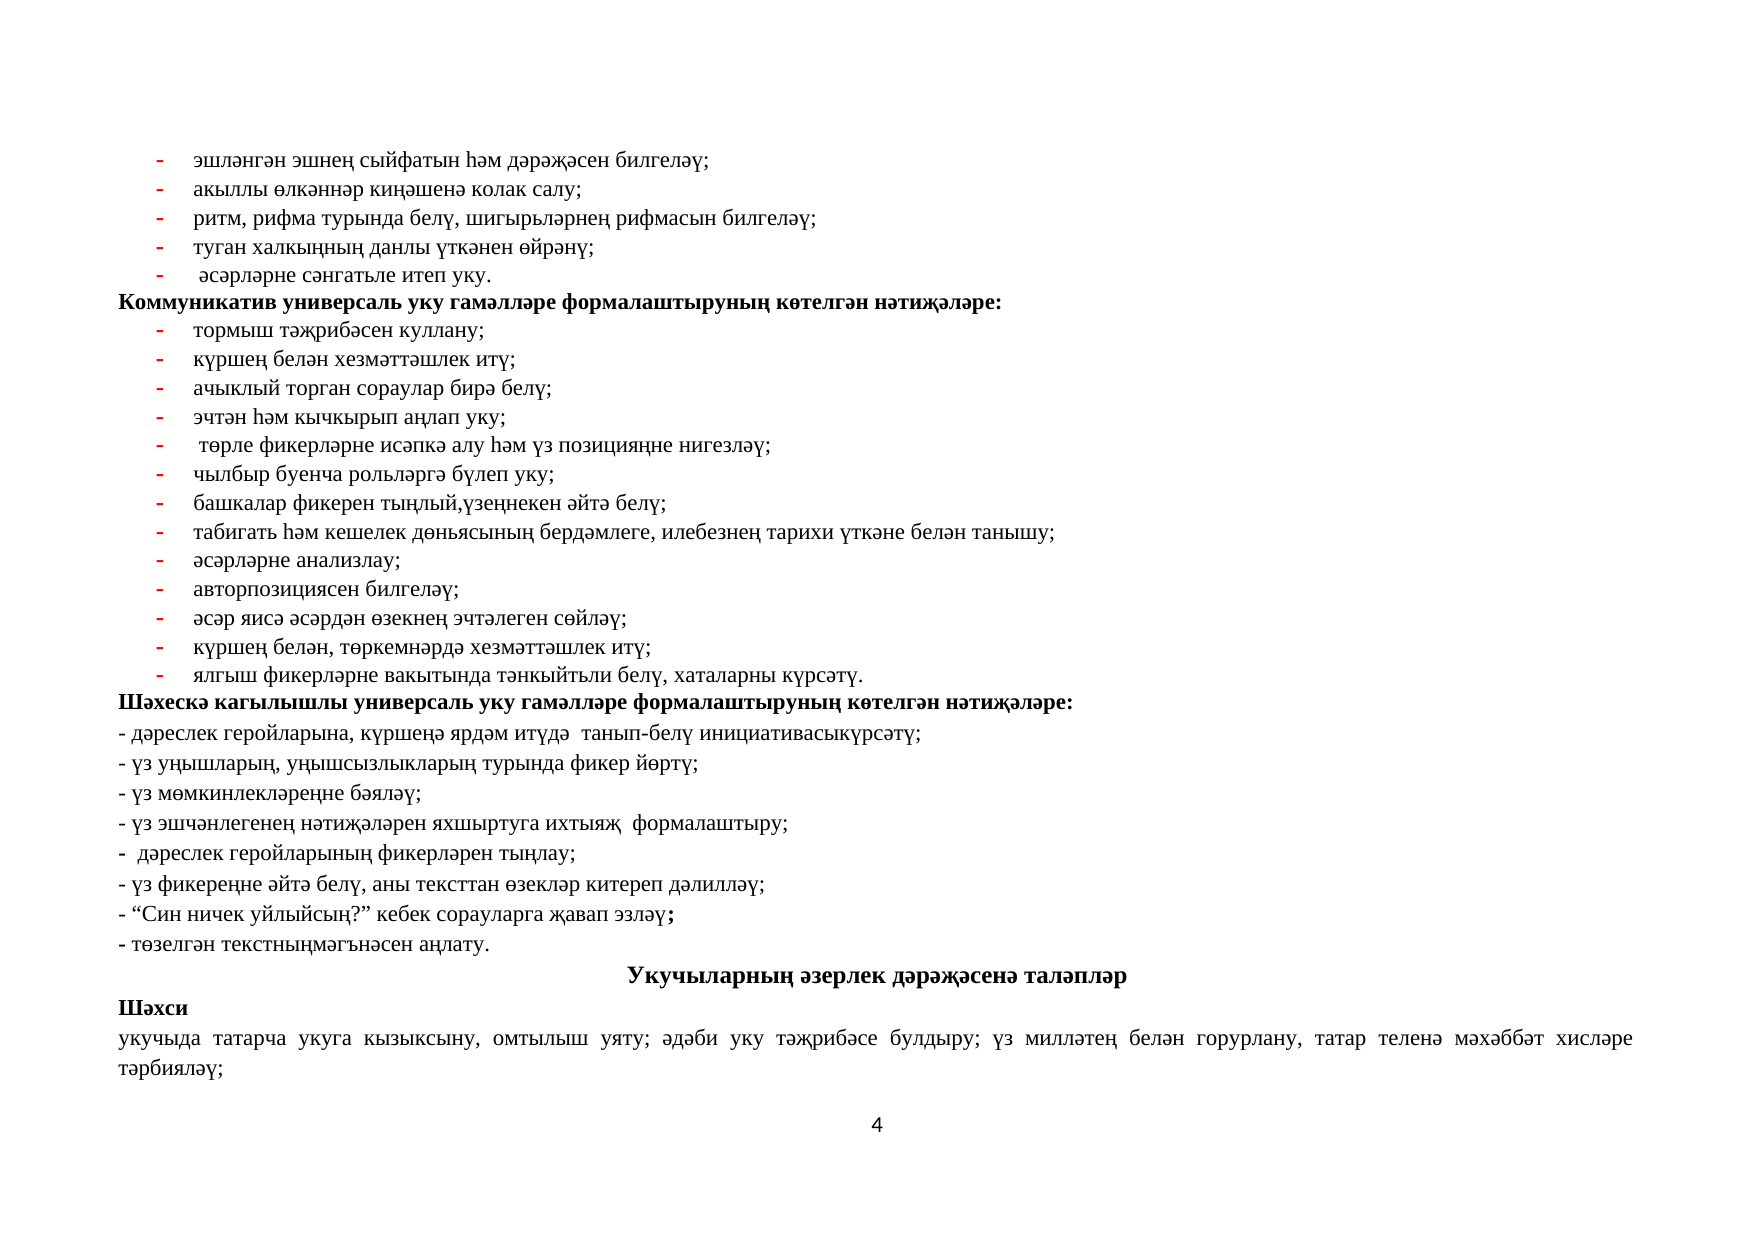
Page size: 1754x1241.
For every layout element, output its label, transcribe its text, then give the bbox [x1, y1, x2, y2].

text - үз уңышларың, уңышсызлыкларың турында фикер йөртү; [118, 749, 1636, 775]
list тормыш тәҗрибәсен куллану; [156, 314, 1636, 343]
list ритм, рифма турында белү, шигырьләрнең рифмасын билгеләү; [156, 202, 1636, 231]
list ялгыш фикерләрне вакытында тәнкыйтьли белү, хаталарны күрсәтү. [156, 659, 1636, 688]
list әсәр яисә әсәрдән өзекнең эчтәлеген сөйләү; [156, 602, 1636, 631]
text Шәхескә кагылышлы универсаль уку гамәлләре формалаштыруның көтелгән нәтиҗәләре: [118, 688, 1636, 715]
text укучыда татарча укуга кызыксыну, омтылыш уяту; әдәби уку тәҗрибәсе булдыру; үз милләтең белән горурлану, татар теленә мәхәббәт хисләре тәрбияләү; [118, 1024, 1636, 1080]
text Коммуникатив универсаль уку гамәлләре формалаштыруның көтелгән нәтиҗәләре: [118, 288, 1636, 314]
list әсәрләрне анализлау; [156, 544, 1636, 573]
list күршең белән хезмәттәшлек итү; [156, 343, 1636, 372]
list эшләнгән эшнең сыйфатын һәм дәрәҗәсен билгеләү; [156, 144, 1636, 173]
list табигать һәм кешелек дөньясының бердәмлеге, илебезнең тарихи үткәне белән танышу; [156, 516, 1636, 544]
list акыллы өлкәннәр киңәшенә колак салу; [156, 173, 1636, 202]
text - дәреслек геройларының фикерләрен тыңлау; [118, 839, 1636, 866]
text - үз эшчәнлегенең нәтиҗәләрен яхшыртуга ихтыяҗ формалаштыру; [118, 809, 1636, 836]
text Укучыларның әзерлек дәрәҗәсенә таләпләр [118, 961, 1636, 989]
list эчтән һәм кычкырып аңлап уку; [156, 401, 1636, 429]
list чылбыр буенча рольләргә бүлеп уку; [156, 458, 1636, 487]
text - төзелгән текстныңмәгънәсен аңлату. [118, 930, 1636, 956]
list башкалар фикерен тыңлый,үзеңнекен әйтә белү; [156, 487, 1636, 516]
list авторпозициясен билгеләү; [156, 573, 1636, 602]
text Шәхси [118, 994, 1636, 1020]
list төрле фикерләрне исәпкә алу һәм үз позицияңне нигезләү; [156, 429, 1636, 458]
list күршең белән, төркемнәрдә хезмәттәшлек итү; [156, 631, 1636, 659]
text - үз мөмкинлекләреңне бәяләү; [118, 779, 1636, 805]
list әсәрләрне сәнгатьле итеп уку. [156, 259, 1636, 288]
text - дәреслек геройларына, күршеңә ярдәм итүдә танып-белү инициативасыкүрсәтү; [118, 718, 1636, 745]
list туган халкыңның данлы үткәнен өйрәнү; [156, 231, 1636, 259]
text - үз фикереңне әйтә белү, аны тексттан өзекләр китереп дәлилләү; [118, 869, 1636, 896]
list ачыклый торган сораулар бирә белү; [156, 372, 1636, 401]
text - “Син ничек уйлыйсың?” кебек сорауларга җавап эзләү; [118, 900, 1636, 926]
